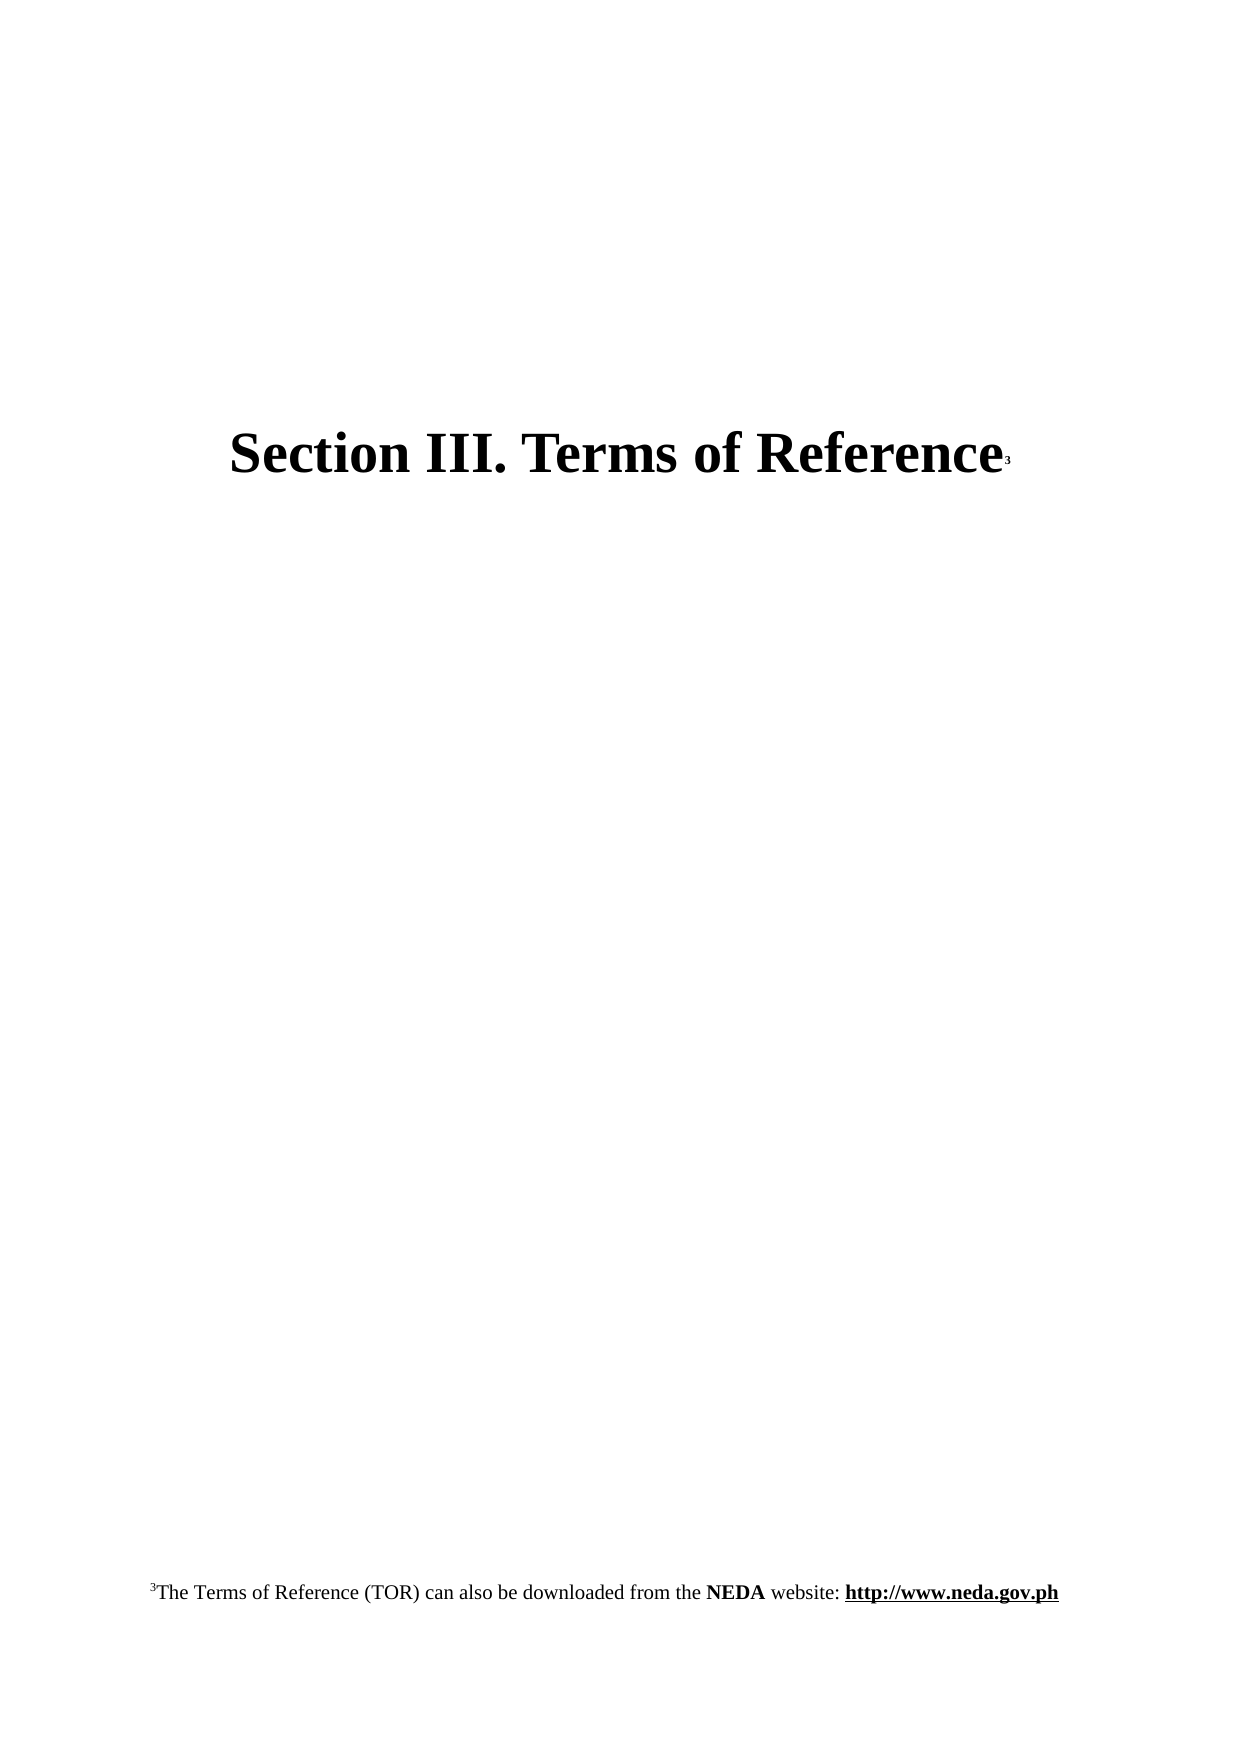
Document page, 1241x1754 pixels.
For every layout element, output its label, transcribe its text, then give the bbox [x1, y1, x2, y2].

subtitle Section III. Terms of Reference [150, 418, 1090, 485]
